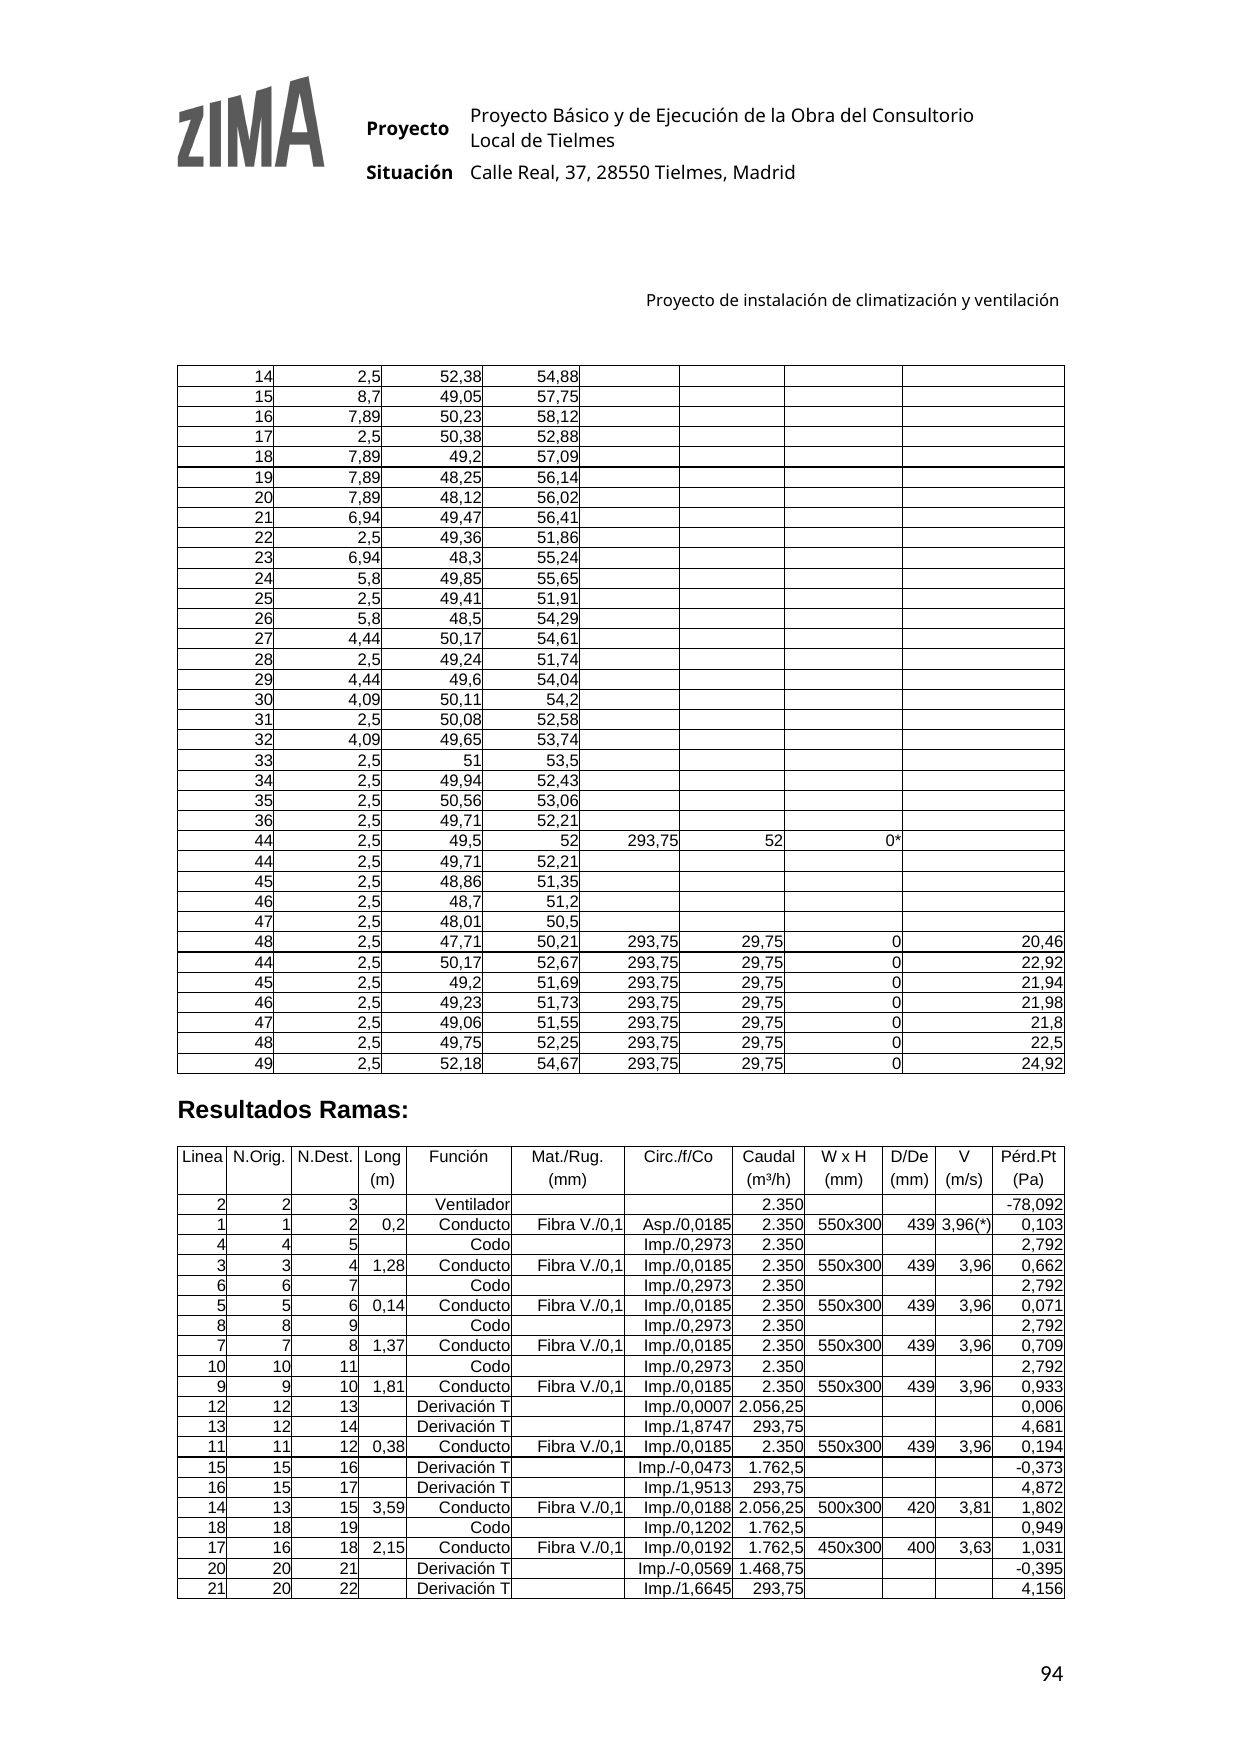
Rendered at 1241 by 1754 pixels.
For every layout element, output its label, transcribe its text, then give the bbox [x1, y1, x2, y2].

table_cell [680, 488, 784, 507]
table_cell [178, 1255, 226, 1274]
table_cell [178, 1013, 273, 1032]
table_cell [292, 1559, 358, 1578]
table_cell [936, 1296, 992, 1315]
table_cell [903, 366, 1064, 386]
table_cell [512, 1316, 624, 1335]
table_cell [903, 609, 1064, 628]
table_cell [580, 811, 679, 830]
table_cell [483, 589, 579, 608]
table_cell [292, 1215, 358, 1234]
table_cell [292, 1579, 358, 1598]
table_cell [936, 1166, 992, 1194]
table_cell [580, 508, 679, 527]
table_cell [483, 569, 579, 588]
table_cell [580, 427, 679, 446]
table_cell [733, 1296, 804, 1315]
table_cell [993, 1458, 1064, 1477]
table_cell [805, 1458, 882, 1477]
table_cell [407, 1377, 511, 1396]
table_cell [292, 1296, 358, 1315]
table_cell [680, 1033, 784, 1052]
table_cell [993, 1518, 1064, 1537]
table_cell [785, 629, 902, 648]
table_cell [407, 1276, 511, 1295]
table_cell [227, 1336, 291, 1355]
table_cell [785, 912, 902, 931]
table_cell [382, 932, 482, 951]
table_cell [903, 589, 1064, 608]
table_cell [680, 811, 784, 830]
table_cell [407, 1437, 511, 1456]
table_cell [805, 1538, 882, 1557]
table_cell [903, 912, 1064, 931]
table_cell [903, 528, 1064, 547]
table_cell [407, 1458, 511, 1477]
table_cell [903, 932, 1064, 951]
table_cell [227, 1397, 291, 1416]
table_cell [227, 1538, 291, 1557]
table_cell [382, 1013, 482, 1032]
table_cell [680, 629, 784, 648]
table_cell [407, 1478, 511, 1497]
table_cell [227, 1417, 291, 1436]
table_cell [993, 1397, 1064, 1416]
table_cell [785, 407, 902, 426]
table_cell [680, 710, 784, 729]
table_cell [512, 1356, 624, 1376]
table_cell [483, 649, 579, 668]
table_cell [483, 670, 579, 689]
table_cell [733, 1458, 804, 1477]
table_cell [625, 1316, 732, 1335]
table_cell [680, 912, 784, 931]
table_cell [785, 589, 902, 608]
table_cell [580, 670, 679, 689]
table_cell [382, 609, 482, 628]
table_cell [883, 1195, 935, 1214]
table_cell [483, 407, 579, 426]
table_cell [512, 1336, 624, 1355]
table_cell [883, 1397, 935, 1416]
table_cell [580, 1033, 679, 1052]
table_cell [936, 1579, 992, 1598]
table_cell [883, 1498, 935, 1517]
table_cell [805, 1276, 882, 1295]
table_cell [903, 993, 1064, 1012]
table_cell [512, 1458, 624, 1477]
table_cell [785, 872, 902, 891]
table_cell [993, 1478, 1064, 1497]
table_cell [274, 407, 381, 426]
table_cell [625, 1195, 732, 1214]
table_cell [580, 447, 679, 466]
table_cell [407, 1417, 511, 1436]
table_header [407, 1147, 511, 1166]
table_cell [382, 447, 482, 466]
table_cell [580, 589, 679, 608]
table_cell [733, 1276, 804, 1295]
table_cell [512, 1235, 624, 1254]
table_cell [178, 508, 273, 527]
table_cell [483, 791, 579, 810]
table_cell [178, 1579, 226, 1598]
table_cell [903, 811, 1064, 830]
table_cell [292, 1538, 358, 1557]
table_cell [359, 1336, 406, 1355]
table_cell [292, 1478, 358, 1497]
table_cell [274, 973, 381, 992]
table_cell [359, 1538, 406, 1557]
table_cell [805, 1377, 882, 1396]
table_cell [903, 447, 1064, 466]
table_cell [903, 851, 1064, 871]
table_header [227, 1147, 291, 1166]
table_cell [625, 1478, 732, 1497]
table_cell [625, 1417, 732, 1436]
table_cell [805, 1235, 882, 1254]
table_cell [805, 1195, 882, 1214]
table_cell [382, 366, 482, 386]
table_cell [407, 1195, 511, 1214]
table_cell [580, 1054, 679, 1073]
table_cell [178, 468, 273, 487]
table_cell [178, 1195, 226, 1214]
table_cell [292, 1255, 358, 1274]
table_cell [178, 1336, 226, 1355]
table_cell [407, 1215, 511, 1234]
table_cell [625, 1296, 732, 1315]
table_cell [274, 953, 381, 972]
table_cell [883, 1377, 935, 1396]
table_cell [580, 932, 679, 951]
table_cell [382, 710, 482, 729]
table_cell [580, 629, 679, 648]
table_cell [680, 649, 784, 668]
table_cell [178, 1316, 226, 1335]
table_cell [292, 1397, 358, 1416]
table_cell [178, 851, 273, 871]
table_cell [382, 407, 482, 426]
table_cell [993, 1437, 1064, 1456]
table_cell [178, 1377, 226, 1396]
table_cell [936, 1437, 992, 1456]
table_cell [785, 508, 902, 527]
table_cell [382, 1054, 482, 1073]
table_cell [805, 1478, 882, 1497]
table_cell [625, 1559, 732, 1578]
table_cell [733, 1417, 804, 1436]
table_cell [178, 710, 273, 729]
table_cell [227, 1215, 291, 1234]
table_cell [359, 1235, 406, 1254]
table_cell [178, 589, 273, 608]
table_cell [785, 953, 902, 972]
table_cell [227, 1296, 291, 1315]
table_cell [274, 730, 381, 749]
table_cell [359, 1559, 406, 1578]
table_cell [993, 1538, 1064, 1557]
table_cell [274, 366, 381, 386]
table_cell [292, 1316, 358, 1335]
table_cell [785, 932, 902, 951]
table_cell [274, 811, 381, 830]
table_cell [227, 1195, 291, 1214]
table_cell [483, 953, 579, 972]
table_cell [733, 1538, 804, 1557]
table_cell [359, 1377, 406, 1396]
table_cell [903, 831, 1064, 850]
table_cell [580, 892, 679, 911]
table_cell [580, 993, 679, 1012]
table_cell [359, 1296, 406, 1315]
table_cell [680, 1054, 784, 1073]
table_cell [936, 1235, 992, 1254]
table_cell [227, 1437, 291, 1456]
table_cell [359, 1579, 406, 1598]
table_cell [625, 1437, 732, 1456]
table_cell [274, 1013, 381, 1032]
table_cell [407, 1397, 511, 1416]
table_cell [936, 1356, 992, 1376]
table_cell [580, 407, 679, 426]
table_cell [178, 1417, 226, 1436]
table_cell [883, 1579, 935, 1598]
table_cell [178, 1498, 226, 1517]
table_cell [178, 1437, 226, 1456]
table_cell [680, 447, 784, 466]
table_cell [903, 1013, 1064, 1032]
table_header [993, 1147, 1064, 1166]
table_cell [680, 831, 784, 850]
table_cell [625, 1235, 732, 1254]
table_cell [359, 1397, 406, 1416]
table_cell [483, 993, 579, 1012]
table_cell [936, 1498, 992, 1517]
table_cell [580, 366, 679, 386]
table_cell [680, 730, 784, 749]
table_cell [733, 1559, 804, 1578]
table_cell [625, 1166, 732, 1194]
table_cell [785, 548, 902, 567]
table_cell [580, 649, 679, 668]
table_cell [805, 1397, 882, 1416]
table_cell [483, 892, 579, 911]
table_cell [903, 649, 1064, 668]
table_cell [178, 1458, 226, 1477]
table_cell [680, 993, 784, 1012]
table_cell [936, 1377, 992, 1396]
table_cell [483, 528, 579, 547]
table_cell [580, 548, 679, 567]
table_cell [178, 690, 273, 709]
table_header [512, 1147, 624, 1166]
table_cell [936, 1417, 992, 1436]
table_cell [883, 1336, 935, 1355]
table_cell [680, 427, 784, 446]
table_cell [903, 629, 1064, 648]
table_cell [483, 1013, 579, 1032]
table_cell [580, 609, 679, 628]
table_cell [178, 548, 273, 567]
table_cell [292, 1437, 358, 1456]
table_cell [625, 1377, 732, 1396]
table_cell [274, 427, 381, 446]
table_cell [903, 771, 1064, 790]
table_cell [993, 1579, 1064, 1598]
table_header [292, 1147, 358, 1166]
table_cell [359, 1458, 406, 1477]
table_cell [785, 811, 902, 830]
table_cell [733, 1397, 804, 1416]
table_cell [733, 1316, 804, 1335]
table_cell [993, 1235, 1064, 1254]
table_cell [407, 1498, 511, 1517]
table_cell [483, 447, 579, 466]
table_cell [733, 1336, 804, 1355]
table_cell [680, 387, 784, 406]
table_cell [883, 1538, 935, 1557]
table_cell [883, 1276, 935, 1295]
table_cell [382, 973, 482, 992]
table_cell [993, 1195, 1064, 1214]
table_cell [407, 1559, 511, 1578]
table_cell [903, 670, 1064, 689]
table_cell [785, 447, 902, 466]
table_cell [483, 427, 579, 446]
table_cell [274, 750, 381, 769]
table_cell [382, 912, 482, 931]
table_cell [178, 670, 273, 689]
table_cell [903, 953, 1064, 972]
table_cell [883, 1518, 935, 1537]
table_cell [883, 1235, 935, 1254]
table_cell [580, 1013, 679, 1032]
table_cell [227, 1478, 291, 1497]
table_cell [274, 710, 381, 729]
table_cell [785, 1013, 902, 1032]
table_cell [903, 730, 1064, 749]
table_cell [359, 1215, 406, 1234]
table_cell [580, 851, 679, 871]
text Resultados Ramas: [177, 1095, 1063, 1124]
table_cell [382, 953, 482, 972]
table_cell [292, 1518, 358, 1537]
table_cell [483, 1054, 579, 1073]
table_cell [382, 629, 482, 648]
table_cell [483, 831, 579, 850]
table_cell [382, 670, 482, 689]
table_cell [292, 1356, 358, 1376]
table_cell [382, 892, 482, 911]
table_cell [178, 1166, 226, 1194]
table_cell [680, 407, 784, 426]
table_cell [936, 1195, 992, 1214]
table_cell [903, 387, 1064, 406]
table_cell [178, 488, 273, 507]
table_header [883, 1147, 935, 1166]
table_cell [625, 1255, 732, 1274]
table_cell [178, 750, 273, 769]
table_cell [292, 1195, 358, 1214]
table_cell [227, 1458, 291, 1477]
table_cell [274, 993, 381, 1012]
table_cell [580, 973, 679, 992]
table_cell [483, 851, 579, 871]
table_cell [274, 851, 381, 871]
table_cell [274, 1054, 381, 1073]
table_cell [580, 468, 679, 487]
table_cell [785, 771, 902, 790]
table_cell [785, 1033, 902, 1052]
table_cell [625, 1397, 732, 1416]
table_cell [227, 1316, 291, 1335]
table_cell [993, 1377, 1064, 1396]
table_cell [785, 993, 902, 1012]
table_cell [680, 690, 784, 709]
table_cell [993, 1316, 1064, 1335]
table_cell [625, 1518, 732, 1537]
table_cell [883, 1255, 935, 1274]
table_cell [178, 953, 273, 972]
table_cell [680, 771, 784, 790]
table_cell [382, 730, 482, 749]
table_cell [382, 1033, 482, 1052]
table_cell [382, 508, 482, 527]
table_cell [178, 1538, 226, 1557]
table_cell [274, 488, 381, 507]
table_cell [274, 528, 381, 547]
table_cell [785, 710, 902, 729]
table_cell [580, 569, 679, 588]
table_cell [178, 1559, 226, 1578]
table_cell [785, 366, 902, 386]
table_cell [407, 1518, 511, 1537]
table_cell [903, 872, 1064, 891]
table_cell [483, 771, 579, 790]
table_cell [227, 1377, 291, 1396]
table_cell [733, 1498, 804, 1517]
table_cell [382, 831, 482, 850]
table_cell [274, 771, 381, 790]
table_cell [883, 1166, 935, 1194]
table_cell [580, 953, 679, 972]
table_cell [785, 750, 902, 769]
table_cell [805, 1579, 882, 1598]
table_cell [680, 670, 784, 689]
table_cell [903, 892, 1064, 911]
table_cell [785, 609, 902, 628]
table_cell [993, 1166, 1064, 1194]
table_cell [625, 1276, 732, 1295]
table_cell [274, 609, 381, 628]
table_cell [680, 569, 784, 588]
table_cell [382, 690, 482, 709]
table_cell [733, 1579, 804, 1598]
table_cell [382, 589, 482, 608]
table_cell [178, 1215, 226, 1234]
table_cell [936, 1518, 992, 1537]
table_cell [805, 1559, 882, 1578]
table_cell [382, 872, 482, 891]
picture [177, 76, 325, 169]
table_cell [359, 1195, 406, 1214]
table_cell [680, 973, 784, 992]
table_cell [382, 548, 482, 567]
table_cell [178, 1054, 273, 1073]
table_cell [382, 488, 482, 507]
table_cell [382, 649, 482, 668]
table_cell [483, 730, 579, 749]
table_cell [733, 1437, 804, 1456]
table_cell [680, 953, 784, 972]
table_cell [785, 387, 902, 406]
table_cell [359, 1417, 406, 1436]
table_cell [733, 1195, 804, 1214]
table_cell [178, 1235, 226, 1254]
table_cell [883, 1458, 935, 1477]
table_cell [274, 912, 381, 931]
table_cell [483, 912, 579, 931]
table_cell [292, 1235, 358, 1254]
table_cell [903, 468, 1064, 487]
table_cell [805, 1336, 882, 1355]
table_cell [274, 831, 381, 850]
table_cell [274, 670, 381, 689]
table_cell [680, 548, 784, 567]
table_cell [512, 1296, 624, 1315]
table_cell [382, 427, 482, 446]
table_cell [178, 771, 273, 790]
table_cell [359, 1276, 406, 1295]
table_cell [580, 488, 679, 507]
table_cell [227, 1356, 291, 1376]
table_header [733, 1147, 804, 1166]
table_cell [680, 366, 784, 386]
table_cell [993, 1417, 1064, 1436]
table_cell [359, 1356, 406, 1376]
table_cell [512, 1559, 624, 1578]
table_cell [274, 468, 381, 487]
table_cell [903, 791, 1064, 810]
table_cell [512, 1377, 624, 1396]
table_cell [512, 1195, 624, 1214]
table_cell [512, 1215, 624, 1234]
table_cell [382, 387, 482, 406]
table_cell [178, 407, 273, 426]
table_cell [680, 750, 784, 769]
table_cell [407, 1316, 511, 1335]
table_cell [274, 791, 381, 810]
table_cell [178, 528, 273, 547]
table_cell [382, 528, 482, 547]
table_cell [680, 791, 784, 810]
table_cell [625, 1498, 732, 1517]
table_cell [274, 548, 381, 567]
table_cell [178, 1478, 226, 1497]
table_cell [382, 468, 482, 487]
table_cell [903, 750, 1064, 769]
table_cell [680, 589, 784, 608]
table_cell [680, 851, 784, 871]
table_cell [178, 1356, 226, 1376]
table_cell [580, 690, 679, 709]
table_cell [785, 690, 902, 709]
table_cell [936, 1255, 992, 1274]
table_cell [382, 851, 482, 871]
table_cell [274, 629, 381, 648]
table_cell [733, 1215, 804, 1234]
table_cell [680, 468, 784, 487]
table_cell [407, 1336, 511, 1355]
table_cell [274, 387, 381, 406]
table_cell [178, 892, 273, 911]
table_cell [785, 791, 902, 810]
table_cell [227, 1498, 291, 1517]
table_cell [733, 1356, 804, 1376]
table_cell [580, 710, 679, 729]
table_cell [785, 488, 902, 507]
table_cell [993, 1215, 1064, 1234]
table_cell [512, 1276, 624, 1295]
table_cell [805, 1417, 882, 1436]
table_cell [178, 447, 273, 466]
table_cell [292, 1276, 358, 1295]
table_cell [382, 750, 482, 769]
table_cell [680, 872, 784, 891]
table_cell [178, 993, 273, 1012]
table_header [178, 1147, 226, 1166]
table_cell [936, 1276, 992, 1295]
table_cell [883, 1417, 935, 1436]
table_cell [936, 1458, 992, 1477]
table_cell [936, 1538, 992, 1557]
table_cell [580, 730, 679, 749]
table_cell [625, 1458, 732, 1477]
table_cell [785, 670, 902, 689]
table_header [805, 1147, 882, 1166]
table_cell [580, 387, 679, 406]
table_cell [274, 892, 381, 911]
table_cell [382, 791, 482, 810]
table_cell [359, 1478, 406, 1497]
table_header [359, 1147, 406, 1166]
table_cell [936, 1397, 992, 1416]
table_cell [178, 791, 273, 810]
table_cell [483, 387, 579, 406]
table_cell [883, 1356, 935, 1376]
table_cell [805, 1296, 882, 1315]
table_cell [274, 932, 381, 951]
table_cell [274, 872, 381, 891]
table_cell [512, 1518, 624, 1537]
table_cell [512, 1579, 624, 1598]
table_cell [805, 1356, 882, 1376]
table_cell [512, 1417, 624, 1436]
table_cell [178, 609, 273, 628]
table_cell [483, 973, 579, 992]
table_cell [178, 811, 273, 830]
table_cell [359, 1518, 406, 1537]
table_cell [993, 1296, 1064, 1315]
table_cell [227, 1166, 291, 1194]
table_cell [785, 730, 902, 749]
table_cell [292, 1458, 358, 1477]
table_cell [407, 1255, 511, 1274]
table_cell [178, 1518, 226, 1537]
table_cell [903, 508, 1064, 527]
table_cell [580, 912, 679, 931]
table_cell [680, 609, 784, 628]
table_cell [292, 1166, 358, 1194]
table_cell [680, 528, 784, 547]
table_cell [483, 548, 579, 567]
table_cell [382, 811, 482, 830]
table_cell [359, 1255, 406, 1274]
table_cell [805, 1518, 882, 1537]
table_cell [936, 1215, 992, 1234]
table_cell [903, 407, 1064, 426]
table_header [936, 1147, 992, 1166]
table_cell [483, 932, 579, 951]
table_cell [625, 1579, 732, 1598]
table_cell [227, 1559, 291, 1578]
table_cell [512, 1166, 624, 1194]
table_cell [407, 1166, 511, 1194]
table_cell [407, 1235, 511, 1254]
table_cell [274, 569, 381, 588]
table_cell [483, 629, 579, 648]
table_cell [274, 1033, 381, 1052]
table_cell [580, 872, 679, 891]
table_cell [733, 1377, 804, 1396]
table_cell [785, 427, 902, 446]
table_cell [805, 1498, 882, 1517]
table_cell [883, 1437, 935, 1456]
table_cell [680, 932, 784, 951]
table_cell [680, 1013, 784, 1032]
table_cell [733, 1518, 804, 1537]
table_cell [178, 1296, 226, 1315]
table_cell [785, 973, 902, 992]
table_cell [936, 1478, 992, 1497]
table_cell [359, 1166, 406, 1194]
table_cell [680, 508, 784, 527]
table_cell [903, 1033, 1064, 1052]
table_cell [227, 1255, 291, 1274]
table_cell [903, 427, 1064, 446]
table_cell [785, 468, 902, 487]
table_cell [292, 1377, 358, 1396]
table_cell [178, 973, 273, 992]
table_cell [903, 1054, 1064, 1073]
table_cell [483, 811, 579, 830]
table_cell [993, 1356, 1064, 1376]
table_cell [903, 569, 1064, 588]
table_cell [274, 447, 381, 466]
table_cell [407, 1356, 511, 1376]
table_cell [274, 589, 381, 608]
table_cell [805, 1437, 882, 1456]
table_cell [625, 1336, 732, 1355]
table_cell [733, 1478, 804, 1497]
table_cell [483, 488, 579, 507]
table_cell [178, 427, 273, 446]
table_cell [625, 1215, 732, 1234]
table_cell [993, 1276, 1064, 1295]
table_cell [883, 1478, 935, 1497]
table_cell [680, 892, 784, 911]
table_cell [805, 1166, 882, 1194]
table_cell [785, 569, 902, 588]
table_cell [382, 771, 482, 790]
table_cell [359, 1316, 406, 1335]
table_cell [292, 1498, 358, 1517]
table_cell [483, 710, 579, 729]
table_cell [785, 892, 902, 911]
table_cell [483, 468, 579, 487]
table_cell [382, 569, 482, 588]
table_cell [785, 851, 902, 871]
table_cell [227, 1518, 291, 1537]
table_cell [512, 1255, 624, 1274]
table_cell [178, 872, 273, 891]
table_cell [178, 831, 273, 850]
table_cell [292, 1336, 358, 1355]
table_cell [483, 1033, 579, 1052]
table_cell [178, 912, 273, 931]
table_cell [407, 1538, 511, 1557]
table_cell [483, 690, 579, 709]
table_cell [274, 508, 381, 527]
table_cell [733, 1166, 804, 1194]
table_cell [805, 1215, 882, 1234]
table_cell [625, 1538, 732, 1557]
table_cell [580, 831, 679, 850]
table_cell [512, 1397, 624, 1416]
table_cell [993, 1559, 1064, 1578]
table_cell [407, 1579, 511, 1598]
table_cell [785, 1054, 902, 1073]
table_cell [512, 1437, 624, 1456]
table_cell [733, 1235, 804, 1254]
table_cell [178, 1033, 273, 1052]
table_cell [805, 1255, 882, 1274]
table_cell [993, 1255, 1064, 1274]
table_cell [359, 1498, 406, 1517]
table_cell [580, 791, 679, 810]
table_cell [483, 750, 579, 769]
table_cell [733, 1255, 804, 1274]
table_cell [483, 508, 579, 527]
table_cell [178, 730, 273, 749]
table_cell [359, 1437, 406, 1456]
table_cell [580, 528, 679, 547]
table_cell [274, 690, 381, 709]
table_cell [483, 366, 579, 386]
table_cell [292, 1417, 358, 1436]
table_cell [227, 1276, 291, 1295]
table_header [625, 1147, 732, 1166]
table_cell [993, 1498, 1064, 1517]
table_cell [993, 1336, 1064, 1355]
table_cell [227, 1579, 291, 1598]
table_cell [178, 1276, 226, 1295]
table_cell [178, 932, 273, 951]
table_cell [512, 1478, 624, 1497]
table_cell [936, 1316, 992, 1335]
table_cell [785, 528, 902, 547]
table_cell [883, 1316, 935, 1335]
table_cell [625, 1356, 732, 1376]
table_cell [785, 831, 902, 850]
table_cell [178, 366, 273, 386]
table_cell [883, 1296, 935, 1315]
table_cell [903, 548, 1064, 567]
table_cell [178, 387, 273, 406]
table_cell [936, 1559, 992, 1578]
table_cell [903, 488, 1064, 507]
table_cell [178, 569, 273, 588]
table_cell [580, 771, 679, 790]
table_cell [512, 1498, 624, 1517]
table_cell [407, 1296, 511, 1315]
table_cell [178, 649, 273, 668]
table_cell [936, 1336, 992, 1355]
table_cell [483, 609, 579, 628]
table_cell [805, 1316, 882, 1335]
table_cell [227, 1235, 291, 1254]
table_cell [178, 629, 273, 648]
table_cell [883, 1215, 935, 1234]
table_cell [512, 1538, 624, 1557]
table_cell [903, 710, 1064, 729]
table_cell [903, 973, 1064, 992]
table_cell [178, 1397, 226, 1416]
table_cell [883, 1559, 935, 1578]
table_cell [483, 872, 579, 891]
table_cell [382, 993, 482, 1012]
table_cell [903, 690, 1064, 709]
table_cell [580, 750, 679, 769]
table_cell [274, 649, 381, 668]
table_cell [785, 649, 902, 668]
